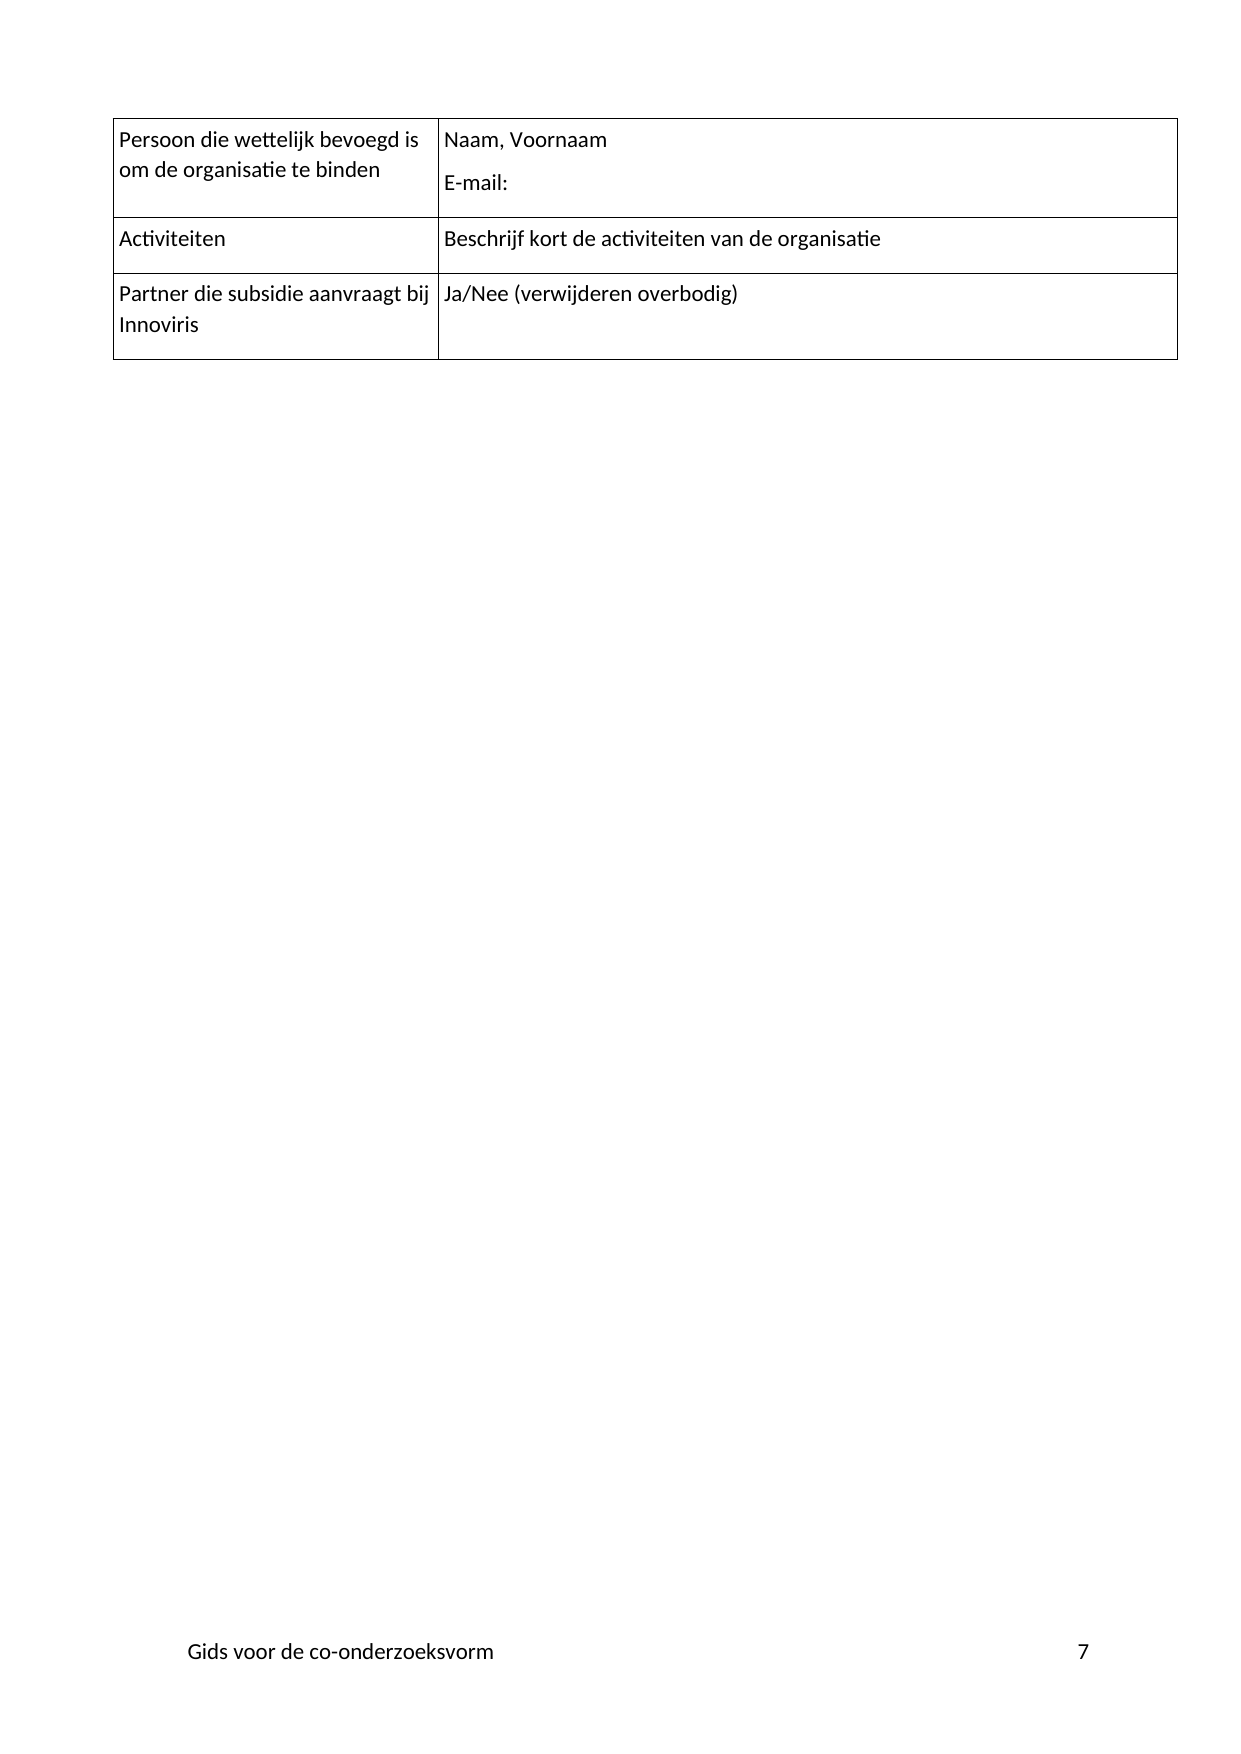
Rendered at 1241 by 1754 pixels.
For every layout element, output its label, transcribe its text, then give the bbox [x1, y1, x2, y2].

table_cell Ja/Nee (verwijderen overbodig) [439, 274, 1177, 359]
table_cell Naam, Voornaam E-mail: [439, 119, 1177, 217]
table_cell Partner die subsidie aanvraagt bij Innoviris [114, 274, 438, 359]
table_cell Activiteiten [114, 218, 438, 273]
table_cell Persoon die wettelijk bevoegd is om de organisatie te binden [114, 119, 438, 217]
table_cell Beschrijf kort de activiteiten van de organisatie [439, 218, 1177, 273]
